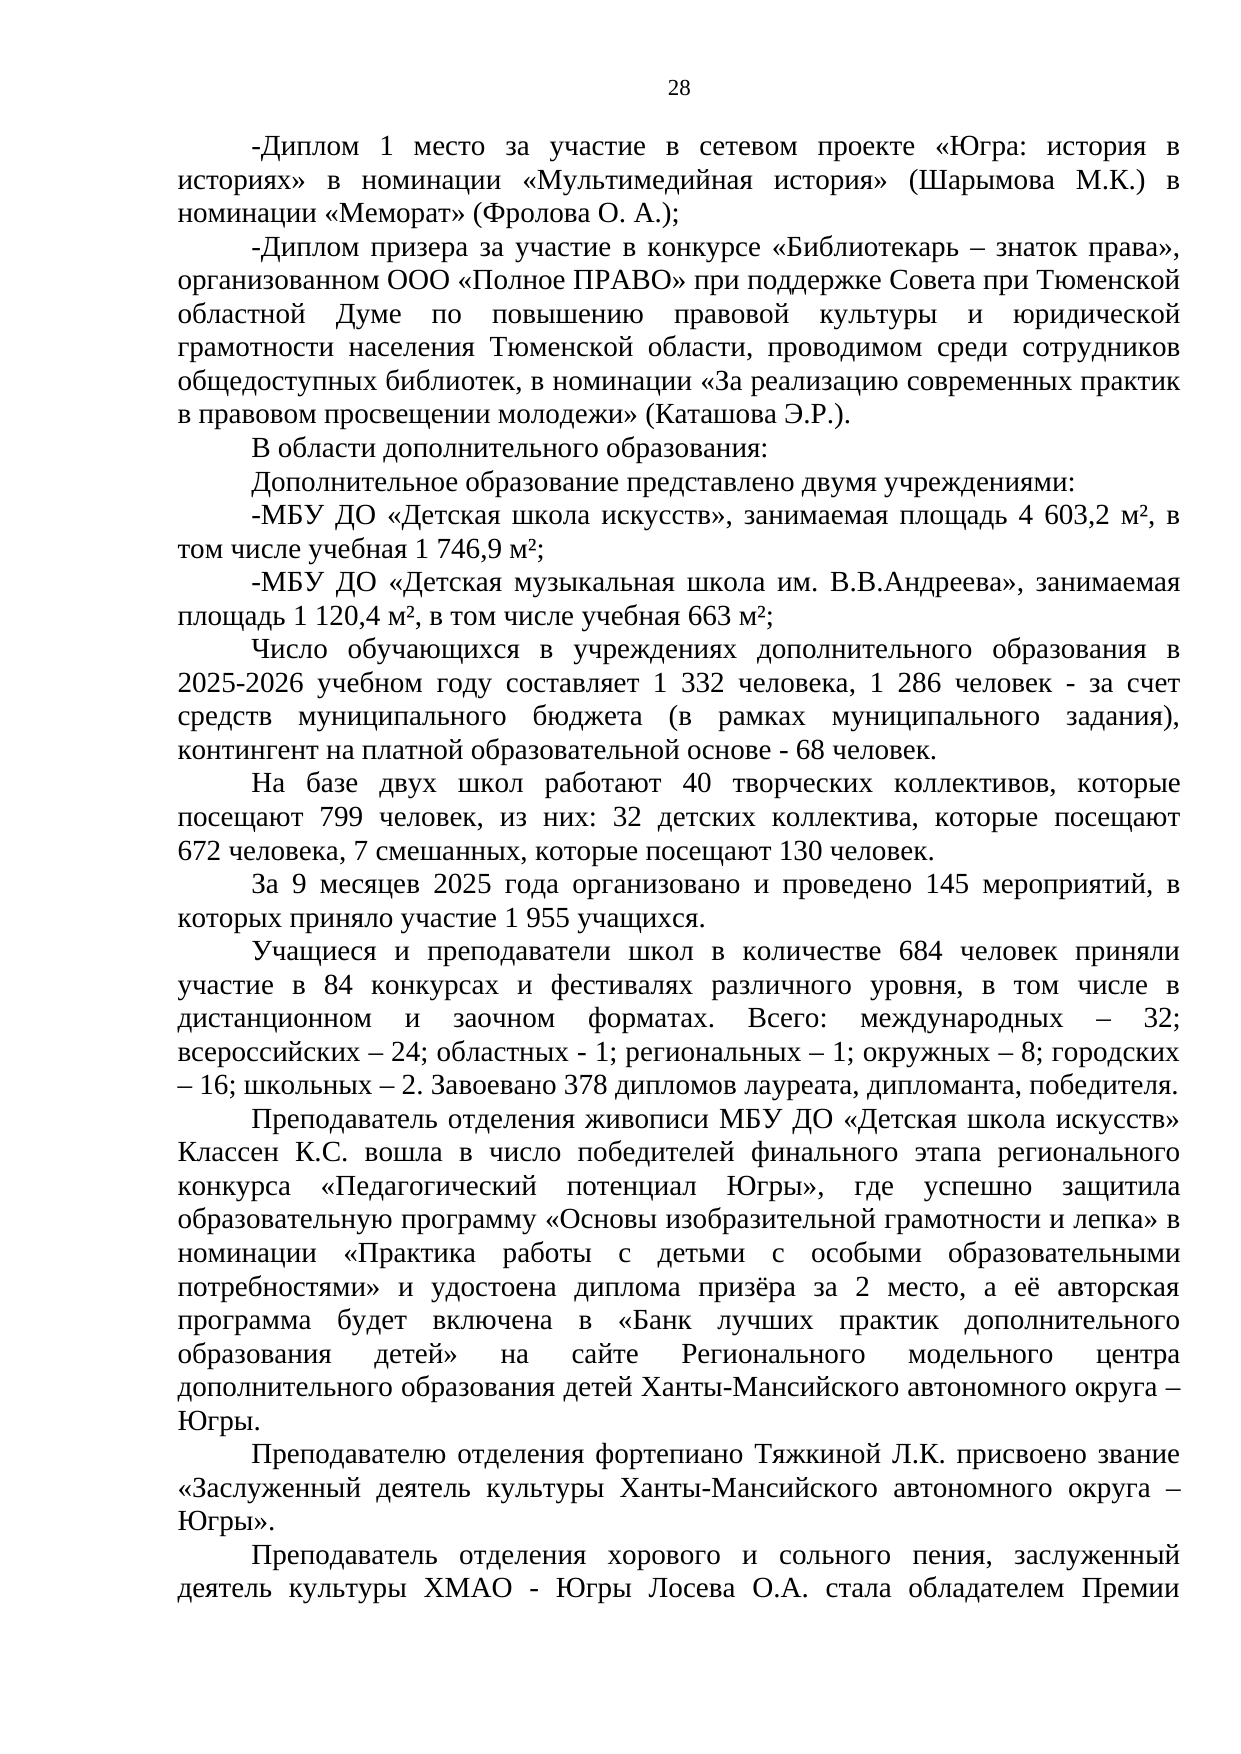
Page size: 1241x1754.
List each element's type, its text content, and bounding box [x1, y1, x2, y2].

text -МБУ ДО «Детская музыкальная школа им. В.В.Андреева», занимаемая площадь 1 120,4 м², в том числе учебная 663 м²; [177, 564, 1181, 631]
text -Диплом призера за участие в конкурсе «Библиотекарь – знаток права», организованном ООО «Полное ПРАВО» при поддержке Совета при Тюменской областной Думе по повышению правовой культуры и юридической грамотности населения Тюменской области, проводимом среди сотрудников общедоступных библиотек, в номинации «За реализацию современных практик в правовом просвещении молодежи» (Каташова Э.Р.). [177, 229, 1181, 430]
text -Диплом 1 место за участие в сетевом проекте «Югра: история в историях» в номинации «Мультимедийная история» (Шарымова М.К.) в номинации «Меморат» (Фролова О. А.); [177, 128, 1181, 229]
text Число обучающихся в учреждениях дополнительного образования в 2025-2026 учебном году составляет 1 332 человека, 1 286 человек - за счет средств муниципального бюджета (в рамках муниципального задания), контингент на платной образовательной основе - 68 человек. [177, 631, 1181, 766]
text -МБУ ДО «Детская школа искусств», занимаемая площадь 4 603,2 м², в том числе учебная 1 746,9 м²; [177, 497, 1181, 564]
text Преподаватель отделения живописи МБУ ДО «Детская школа искусств» Классен К.С. вошла в число победителей финального этапа регионального конкурса «Педагогический потенциал Югры», где успешно защитила образовательную программу «Основы изобразительной грамотности и лепка» в номинации «Практика работы с детьми с особыми образовательными потребностями» и удостоена диплома призёра за 2 место, а её авторская программа будет включена в «Банк лучших практик дополнительного образования детей» на сайте Регионального модельного центра дополнительного образования детей Ханты-Мансийского автономного округа – Югры. [177, 1101, 1181, 1436]
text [177, 1537, 1181, 1604]
text За 9 месяцев 2025 года организовано и проведено 145 мероприятий, в которых приняло участие 1 955 учащихся. [177, 866, 1181, 933]
text На базе двух школ работают 40 творческих коллективов, которые посещают 799 человек, из них: 32 детских коллектива, которые посещают 672 человека, 7 смешанных, которые посещают 130 человек. [177, 766, 1181, 866]
text Дополнительное образование представлено двумя учреждениями: [177, 464, 1181, 497]
text В области дополнительного образования: [177, 430, 1181, 464]
text Учащиеся и преподаватели школ в количестве 684 человек приняли участие в 84 конкурсах и фестивалях различного уровня, в том числе в дистанционном и заочном форматах. Всего: международных – 32; всероссийских – 24; областных - 1; региональных – 1; окружных – 8; городских – 16; школьных – 2. Завоевано 378 дипломов лауреата, дипломанта, победителя. [177, 933, 1181, 1101]
text Преподавателю отделения фортепиано Тяжкиной Л.К. присвоено звание «Заслуженный деятель культуры Ханты-Мансийского автономного округа – Югры». [177, 1436, 1181, 1537]
